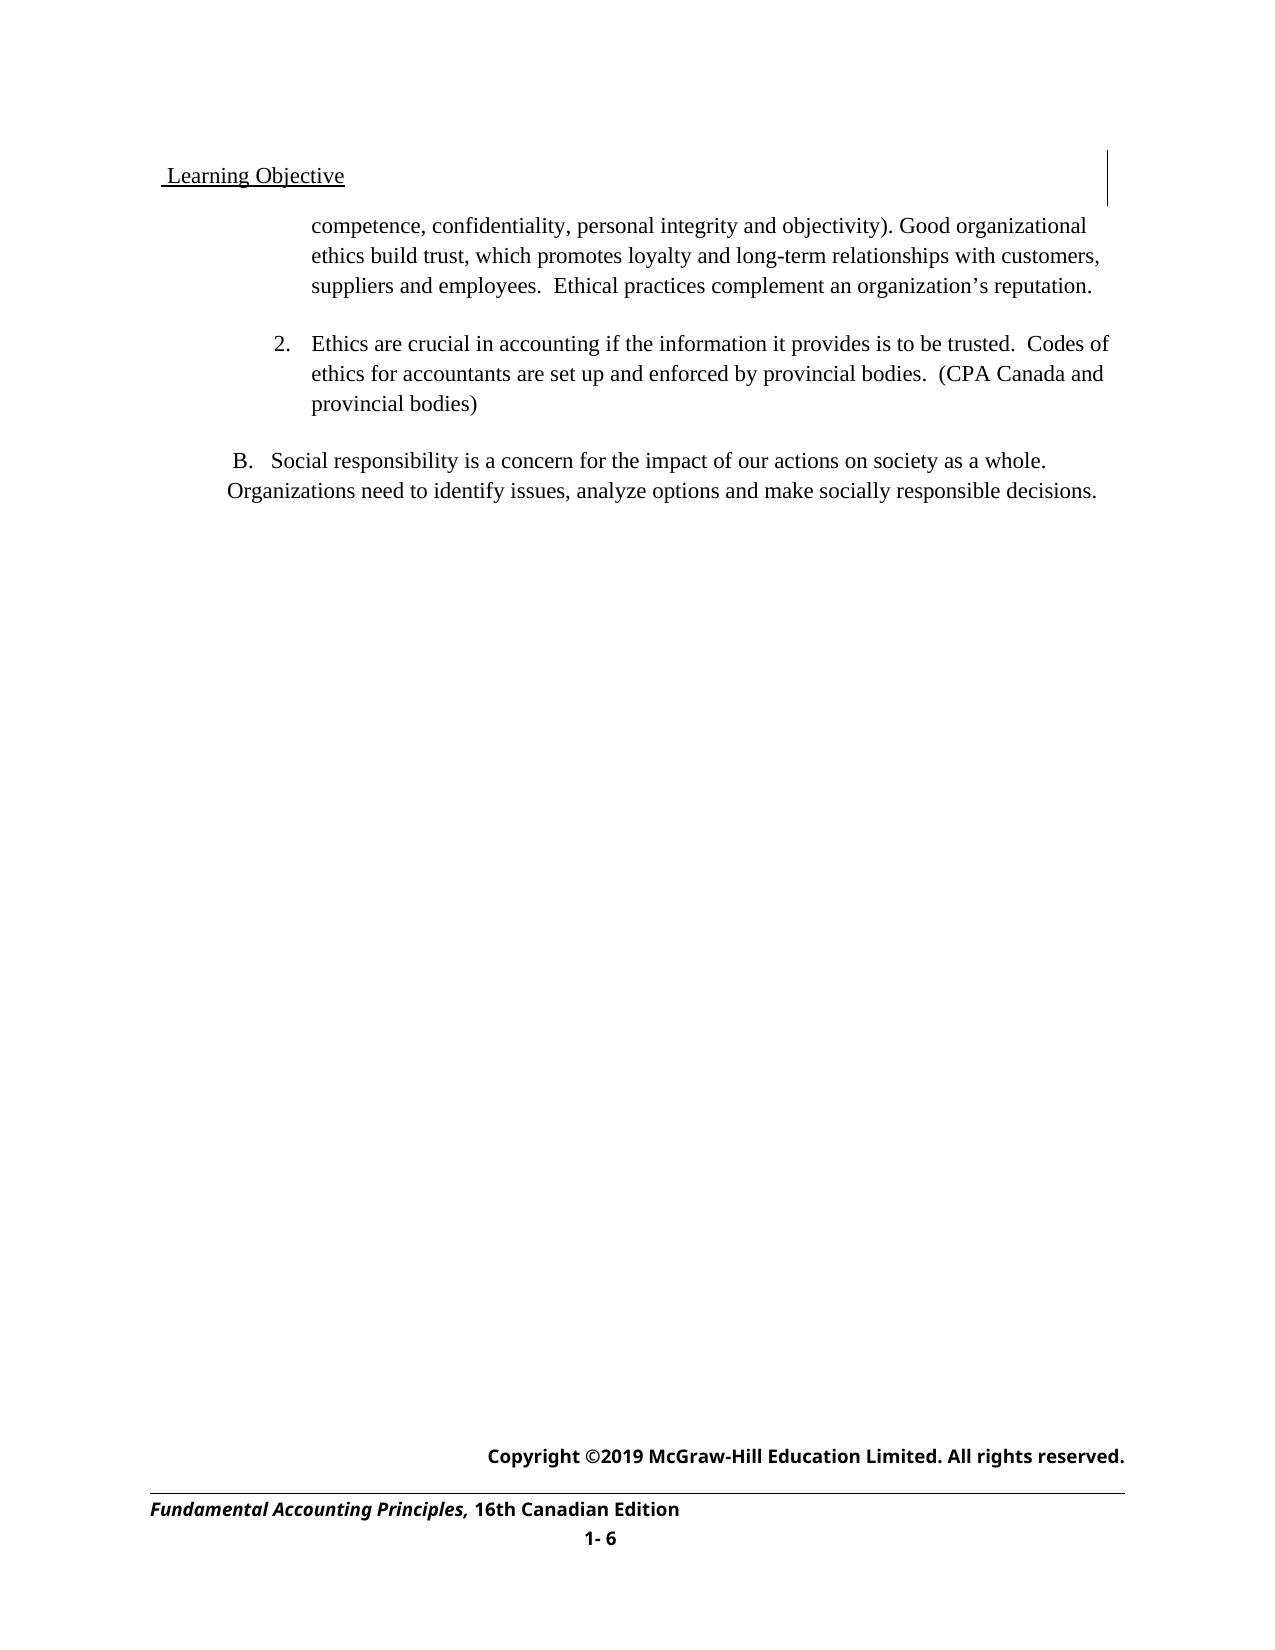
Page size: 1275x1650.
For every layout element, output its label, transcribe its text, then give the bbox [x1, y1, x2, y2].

table_header Learning Objective [150, 150, 1107, 206]
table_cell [150, 206, 1136, 528]
